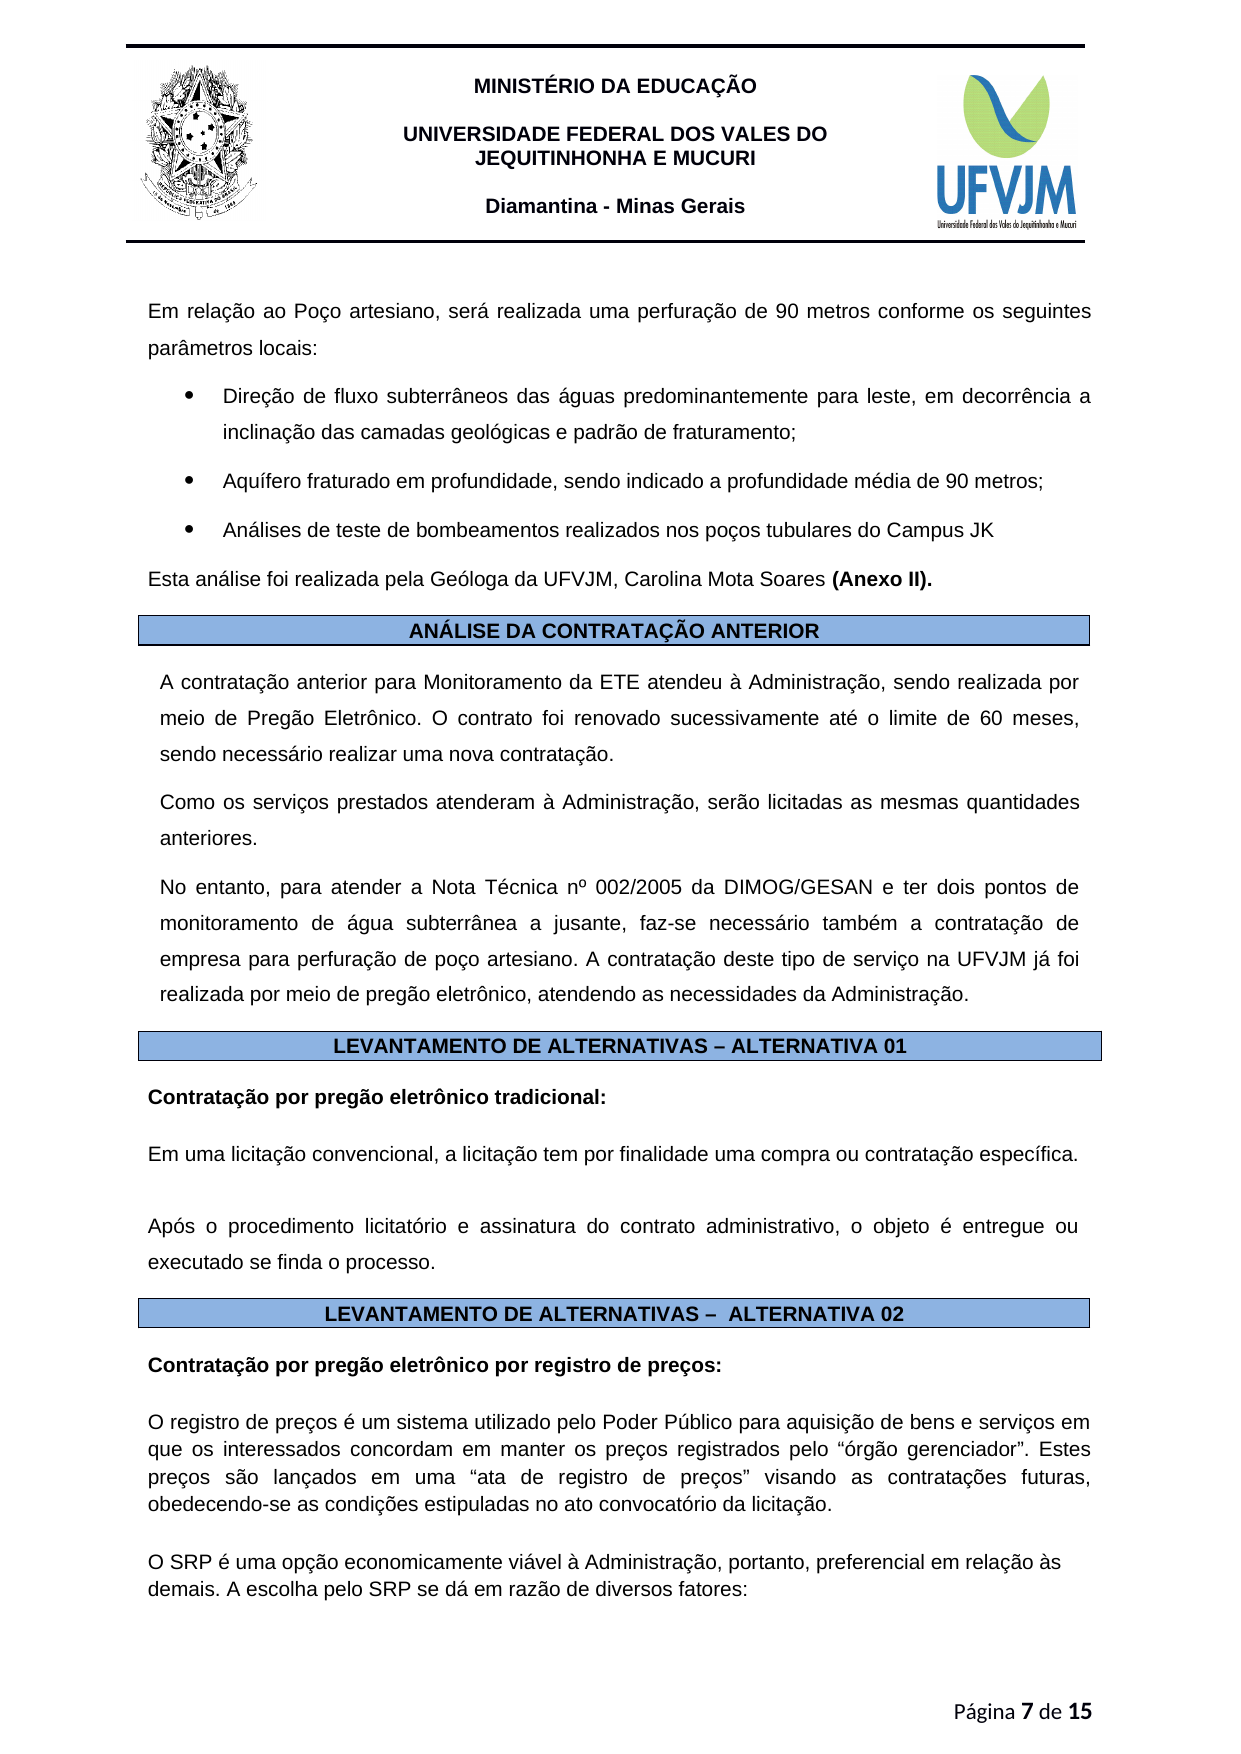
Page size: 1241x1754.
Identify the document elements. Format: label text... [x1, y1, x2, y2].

text Como os serviços prestados atenderam à Administração, serão licitadas as mesmas quantidades anteriores. [159, 790, 1081, 850]
picture [132, 60, 266, 221]
text ANÁLISE DA CONTRATAÇÃO ANTERIOR [139, 616, 1089, 644]
text No entanto, para atender a Nota Técnica nº 002/2005 da DIMOG/GESAN e ter dois pontos de monitoramento de água subterrânea a jusante, faz-se necessário também a contratação de empresa para perfuração de poço artesiano. A contratação deste tipo de serviço na UFVJM já foi realizada por meio de pregão eletrônico, atendendo as necessidades da Administração. [159, 874, 1081, 1006]
text A contratação anterior para Monitoramento da ETE atendeu à Administração, sendo realizada por meio de Pregão Eletrônico. O contrato foi renovado sucessivamente até o limite de 60 meses, sendo necessário realizar uma nova contratação. [159, 670, 1081, 766]
list Direção de fluxo subterrâneos das águas predominantemente para leste, em decorrência a inclinação das camadas geológicas e padrão de fraturamento; [185, 384, 1092, 444]
picture [937, 75, 1078, 230]
text Em relação ao Poço artesiano, será realizada uma perfuração de 90 metros conforme os seguintes parâmetros locais: [148, 299, 1092, 359]
text O registro de preços é um sistema utilizado pelo Poder Público para aquisição de bens e serviços em que os interessados concordam em manter os preços registrados pelo “órgão gerenciador”. Estes preços são lançados em uma “ata de registro de preços” visando as contratações futuras, obedecendo-se as condições estipuladas no ato convocatório da licitação. [148, 1409, 1092, 1516]
text LEVANTAMENTO DE ALTERNATIVAS – ALTERNATIVA 02 [139, 1299, 1089, 1327]
text O SRP é uma opção economicamente viável à Administração, portanto, preferencial em relação às demais. A escolha pelo SRP se dá em razão de diversos fatores: [148, 1549, 1092, 1601]
list Análises de teste de bombeamentos realizados nos poços tubulares do Campus JK [185, 518, 1092, 542]
text Esta análise foi realizada pela Geóloga da UFVJM, Carolina Mota Soares (Anexo II). [148, 567, 1092, 591]
text Em uma licitação convencional, a licitação tem por finalidade uma compra ou contratação específica. Após o procedimento licitatório e assinatura do contrato administrativo, o objeto é entregue ou executado se finda o processo. [148, 1142, 1081, 1274]
text LEVANTAMENTO DE ALTERNATIVAS – ALTERNATIVA 01 [139, 1032, 1101, 1060]
text Contratação por pregão eletrônico por registro de preços: [148, 1353, 1092, 1377]
list Aquífero fraturado em profundidade, sendo indicado a profundidade média de 90 metros; [185, 469, 1092, 493]
text Contratação por pregão eletrônico tradicional: [148, 1085, 1092, 1109]
